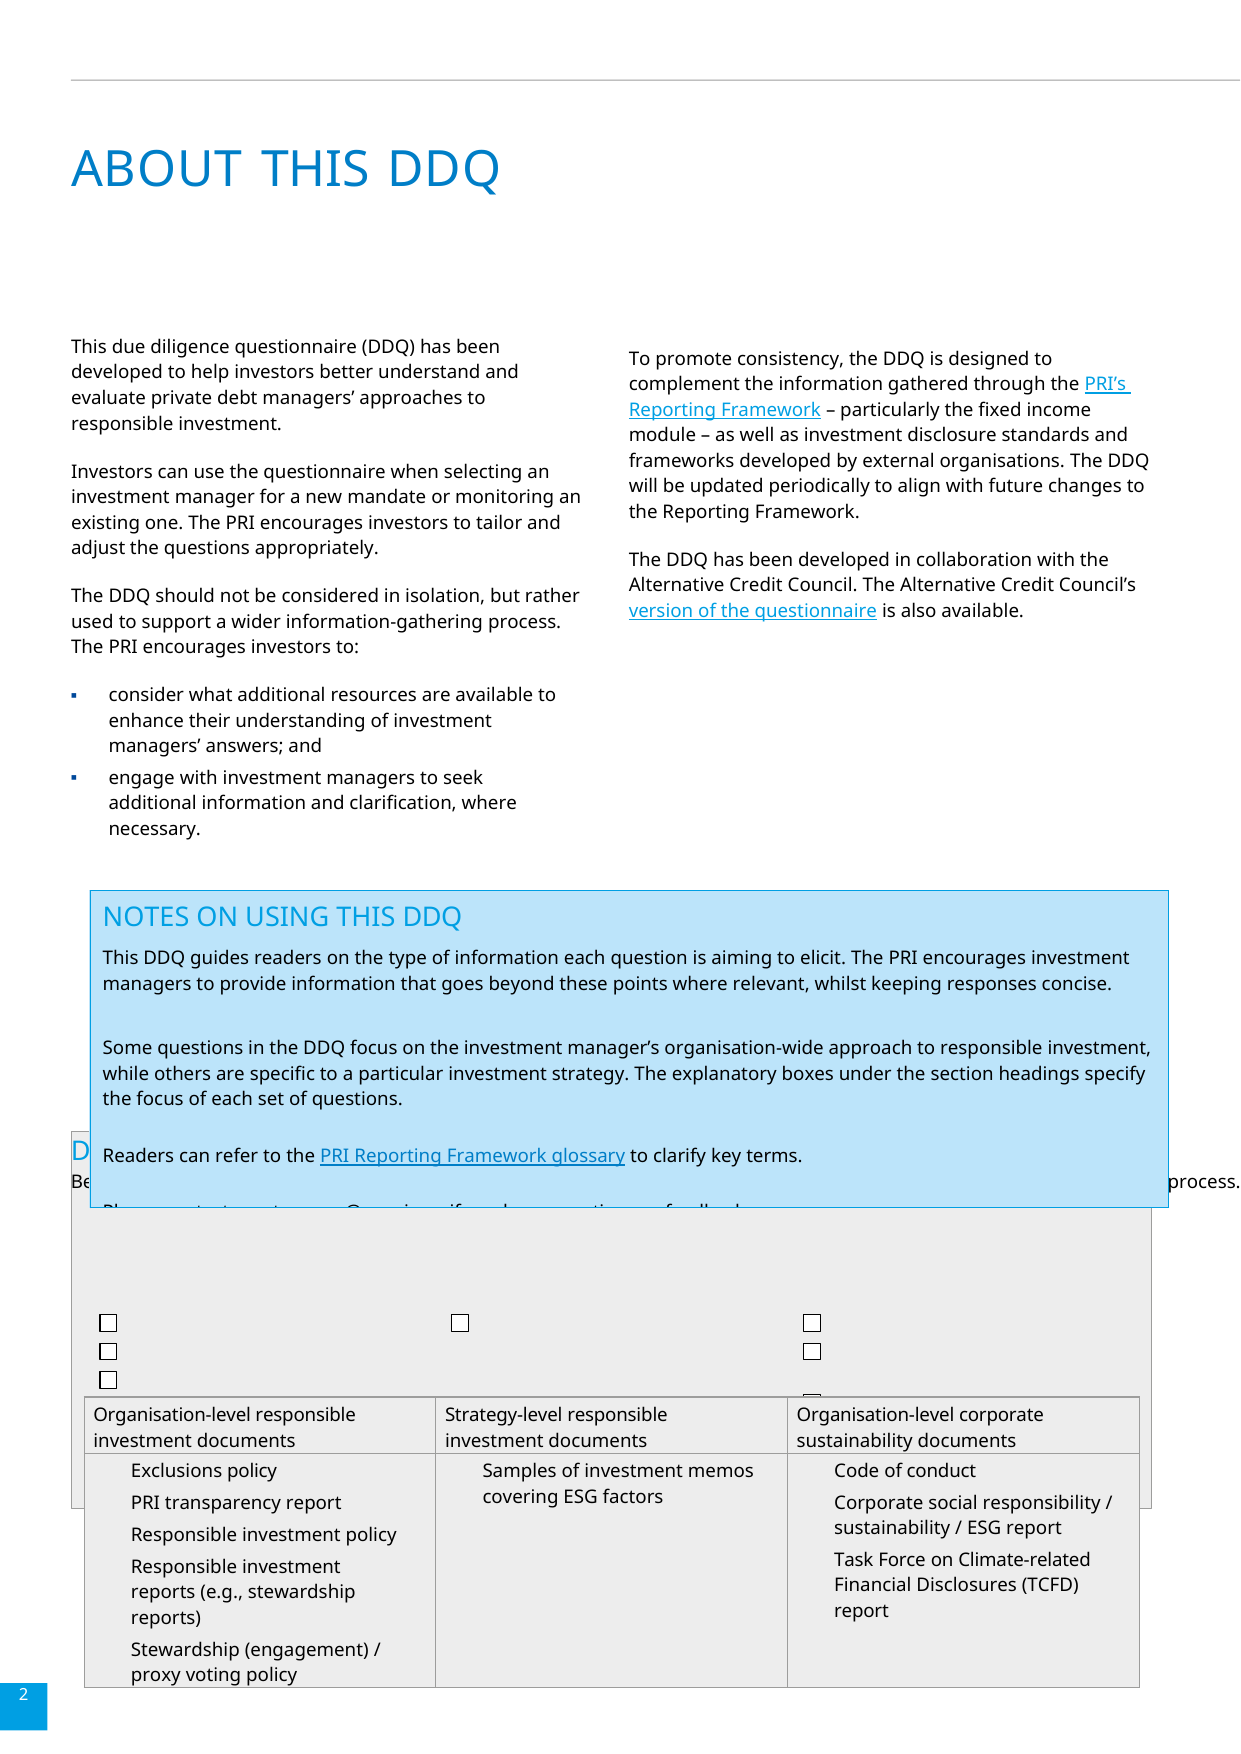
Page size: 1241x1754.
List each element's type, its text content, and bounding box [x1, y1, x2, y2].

table_header Strategy-level responsible investment documents [436, 1398, 787, 1453]
text The DDQ should not be considered in isolation, but rather used to support a wider information-gathering process. The PRI encourages investors to: [71, 582, 591, 659]
text Investors can use the questionnaire when selecting an investment manager for a new mandate or monitoring an existing one. The PRI encourages investors to tailor and adjust the questions appropriately. [71, 458, 591, 560]
table_header Organisation-level corporate sustainability documents [788, 1398, 1139, 1453]
table_cell Code of conduct Corporate social responsibility / sustainability / ESG report Task Force on Climate-related Financial Disclosures (TCFD) report [788, 1454, 1139, 1687]
table_header Organisation-level responsible investment documents [85, 1398, 435, 1453]
table_cell Exclusions policy PRI transparency report Responsible investment policy Responsible investment reports (e.g., stewardship reports) Stewardship (engagement) / proxy voting policy [85, 1454, 435, 1687]
list engage with investment managers to seek additional information and clarification, where necessary. [71, 764, 562, 841]
list consider what additional resources are available to enhance their understanding of investment managers’ answers; and [71, 682, 574, 758]
text To promote consistency, the DDQ is designed to complement the information gathered through the PRI’s Reporting Framework – particularly the fixed income module – as well as investment disclosure standards and frameworks developed by external organisations. The DDQ will be updated periodically to align with future changes to the Reporting Framework. [628, 345, 1151, 524]
text The DDQ has been developed in collaboration with the Alternative Credit Council. The Alternative Credit Council’s version of the questionnaire is also available. [628, 546, 1151, 623]
table_cell Samples of investment memos covering ESG factors [436, 1454, 787, 1687]
subtitle ABOUT THIS DDQ [71, 133, 1192, 201]
text This due diligence questionnaire (DDQ) has been developed to help investors better understand and evaluate private debt managers’ approaches to responsible investment. [71, 333, 591, 435]
